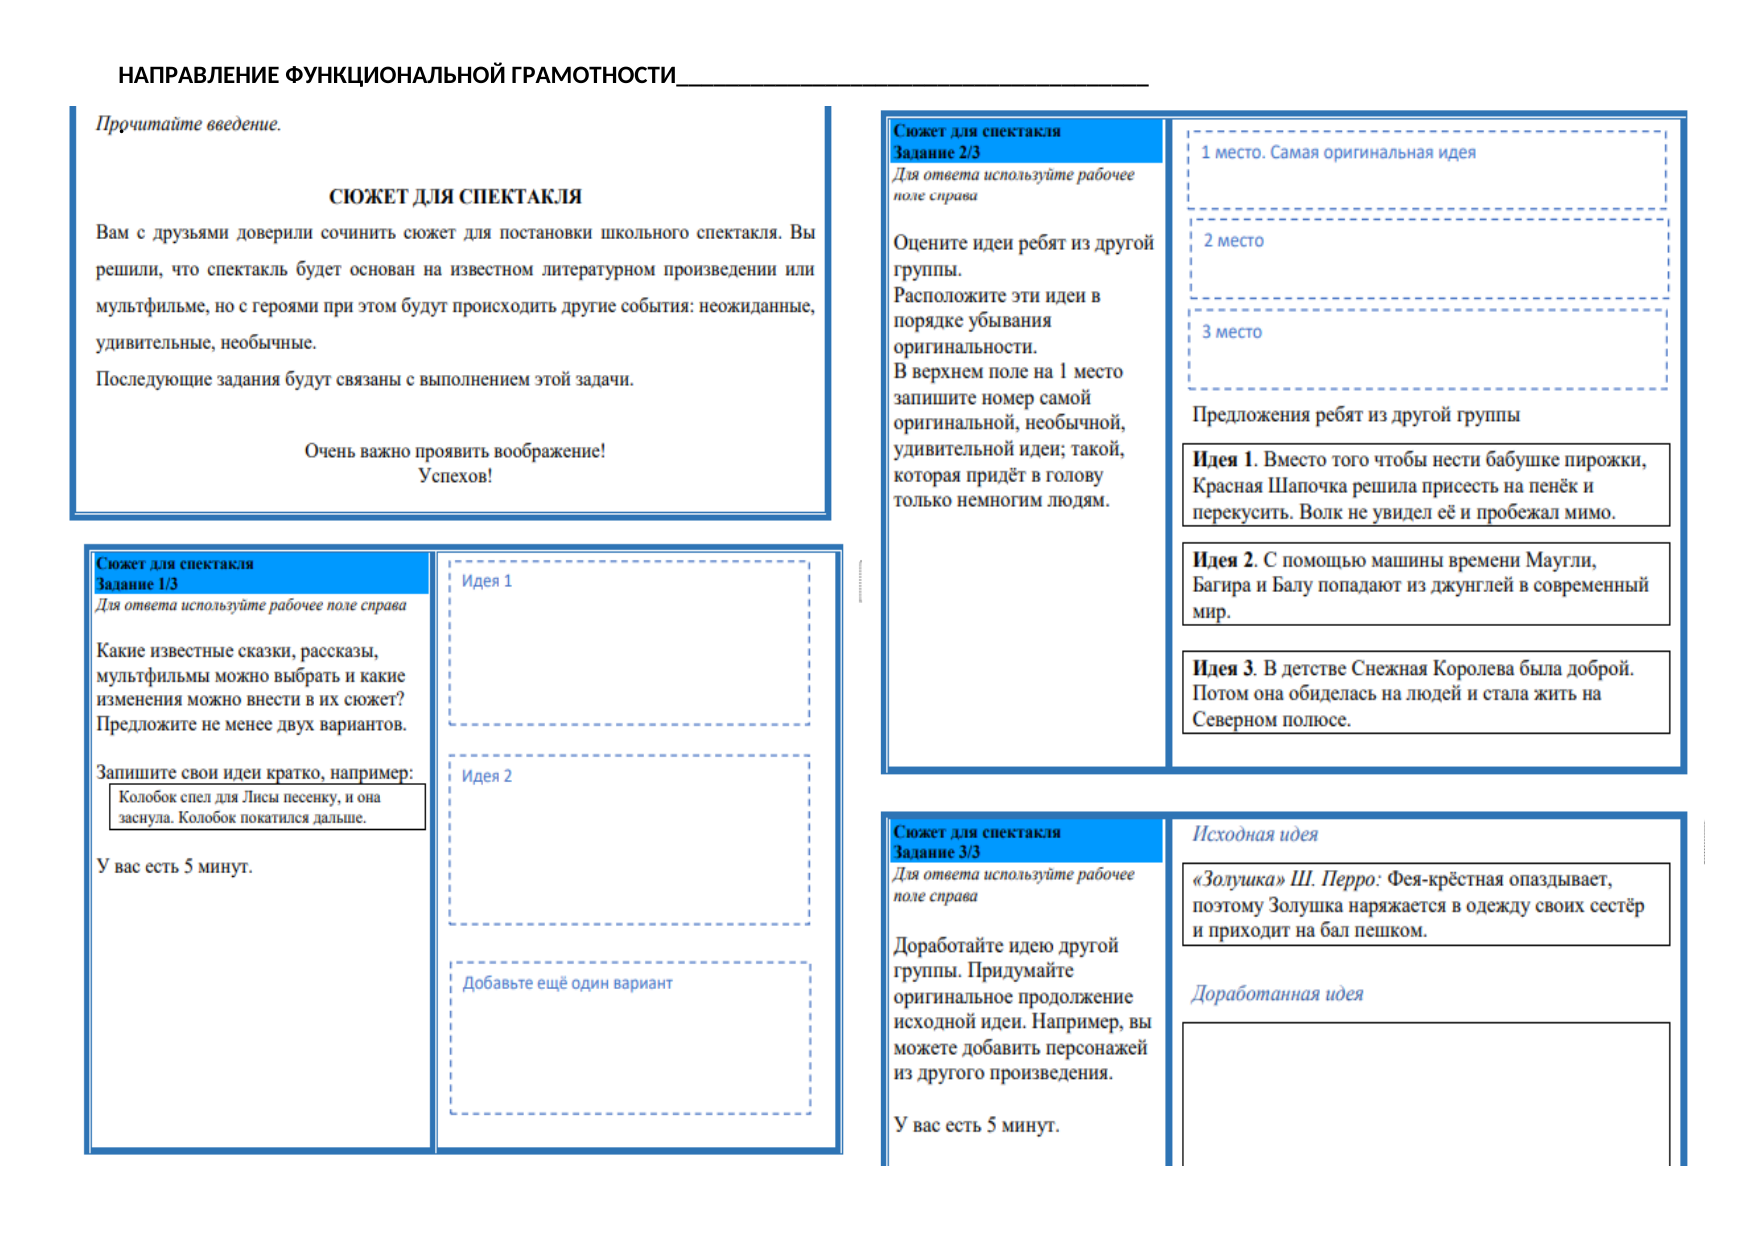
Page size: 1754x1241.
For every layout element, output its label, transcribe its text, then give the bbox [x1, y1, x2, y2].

picture [880, 89, 1705, 1166]
picture [54, 106, 863, 1179]
text НАПРАВЛЕНИЕ ФУНКЦИОНАЛЬНОЙ ГРАМОТНОСТИ______________________________________ [118, 59, 1665, 90]
text . [118, 109, 1665, 139]
